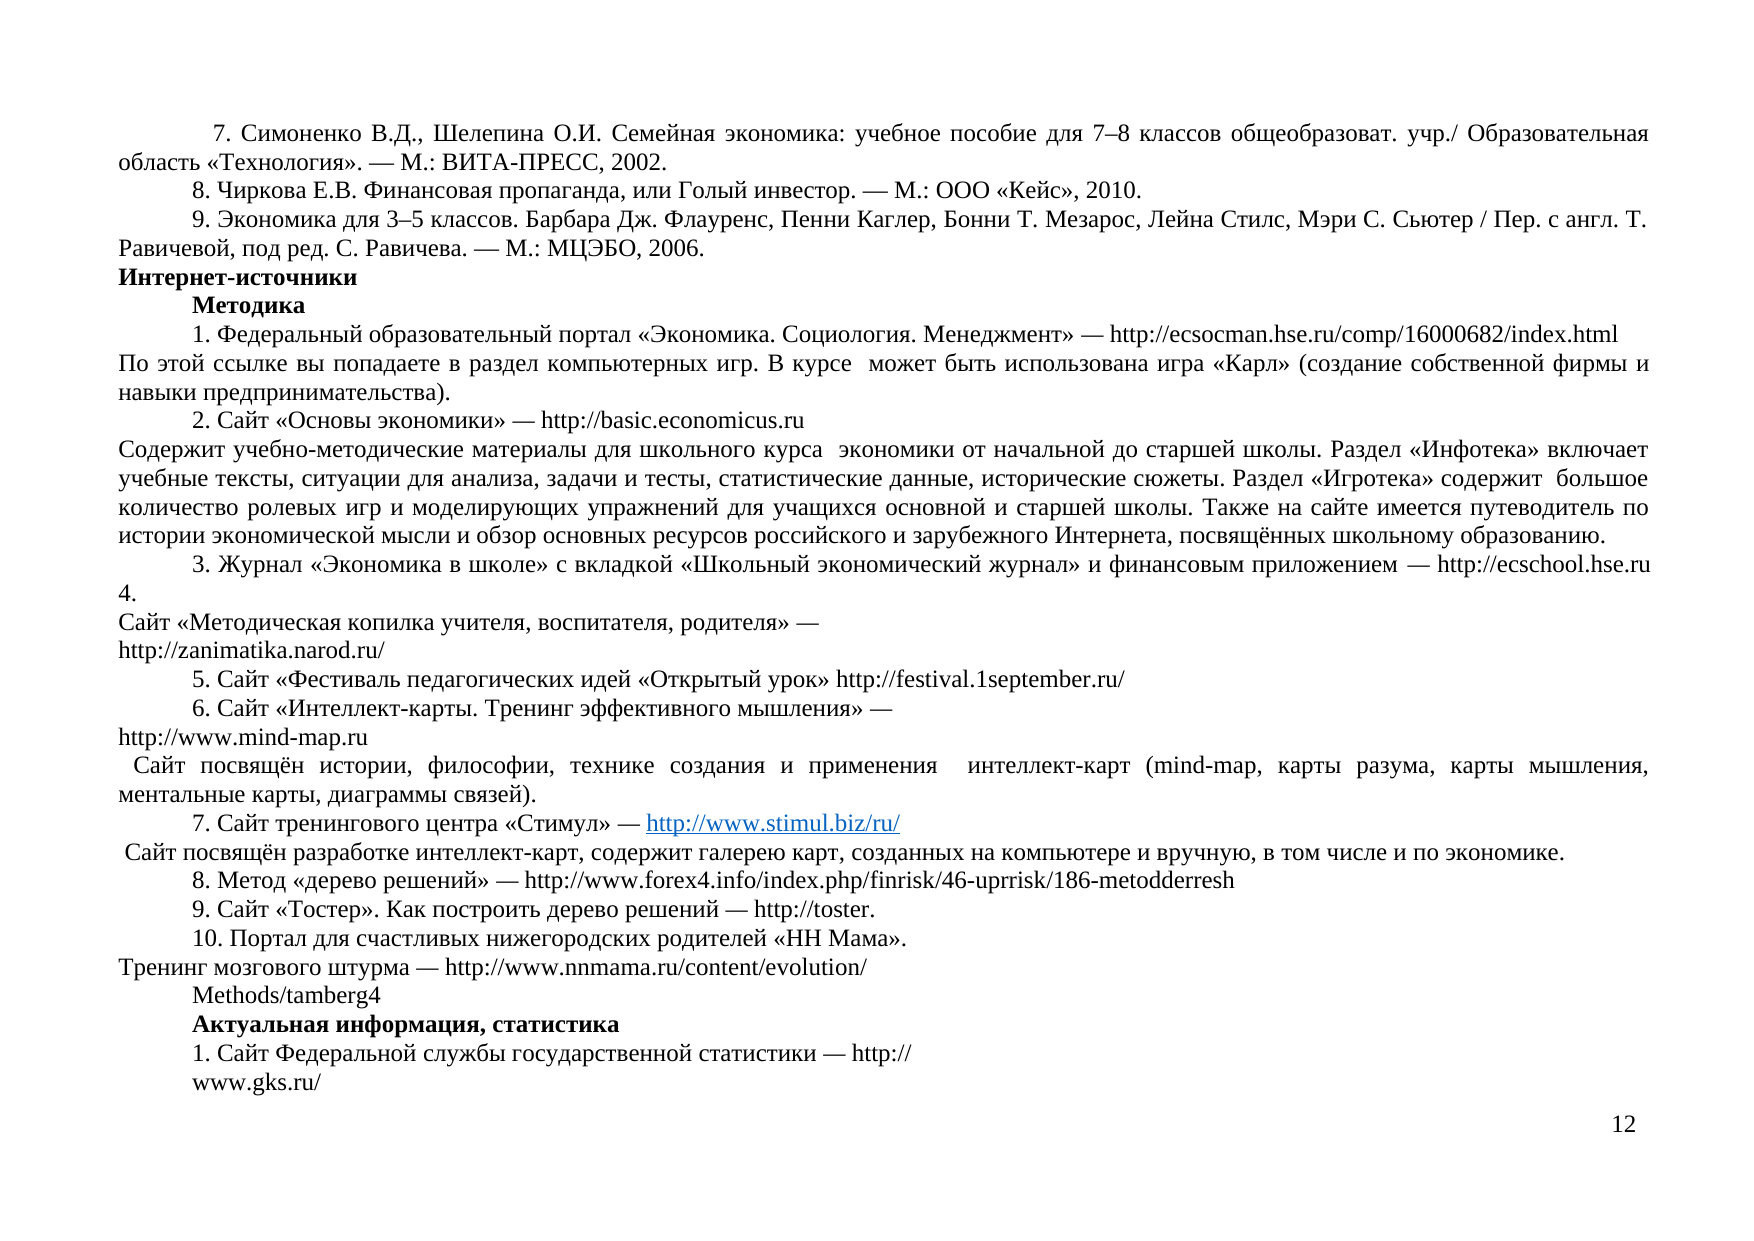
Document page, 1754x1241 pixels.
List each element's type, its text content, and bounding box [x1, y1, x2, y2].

text 1. Сайт Федеральной службы государственной статистики — http:// [118, 1038, 1651, 1067]
text Методика [118, 291, 1651, 319]
text Содержит учебно-методические материалы для школьного курса экономики от начальной до старшей школы. Раздел «Инфотека» включает учебные тексты, ситуации для анализа, задачи и тесты, статистические данные, исторические сюжеты. Раздел «Игротека» содержит большое количество ролевых игр и моделирующих упражнений для учащихся основной и старшей школы. Также на сайте имеется путеводитель по истории экономической мысли и обзор основных ресурсов российского и зарубежного Интернета, посвящённых школьному образованию. [118, 434, 1651, 549]
text http://www.mind-map.ru [118, 722, 1651, 751]
text 8. Чиркова Е.В. Финансовая пропаганда, или Голый инвестор. — М.: ООО «Кейс», 2010. [118, 176, 1651, 204]
text 2. Сайт «Основы экономики» — http://basic.economicus.ru [118, 406, 1651, 434]
text http://zanimatika.narod.ru/ [118, 636, 1651, 664]
text 3. Журнал «Экономика в школе» с вкладкой «Школьный экономический журнал» и финансовым приложением — http://ecschool.hse.ru 4. [118, 549, 1651, 607]
text Сайт «Методическая копилка учителя, воспитателя, родителя» — [118, 607, 1651, 636]
text 5. Сайт «Фестиваль педагогических идей «Открытый урок» http://festival.1september.ru/ [118, 664, 1651, 693]
text 8. Метод «дерево решений» — http://www.forex4.info/index.php/finrisk/46-uprrisk/186-metodderresh [118, 866, 1651, 894]
text www.gks.ru/ [118, 1067, 1651, 1096]
text 9. Сайт «Тостер». Как построить дерево решений — http://toster. [118, 894, 1651, 923]
text 9. Экономика для 3–5 классов. Барбара Дж. Флауренс, Пенни Каглер, Бонни Т. Мезарос, Лейна Стилс, Мэри С. Сьютер / Пер. с англ. Т. Равичевой, под ред. С. Равичева. — М.: МЦЭБО, 2006. [118, 204, 1651, 262]
text 6. Сайт «Интеллект-карты. Тренинг эффективного мышления» — [118, 693, 1651, 722]
text Тренинг мозгового штурма — http://www.nnmama.ru/content/evolution/ [118, 952, 1651, 981]
text Сайт посвящён разработке интеллект-карт, содержит галерею карт, созданных на компьютере и вручную, в том числе и по экономике. [118, 837, 1651, 866]
text Актуальная информация, статистика [118, 1009, 1651, 1038]
text Сайт посвящён истории, философии, технике создания и применения интеллект-карт (mind-map, карты разума, карты мышления, ментальные карты, диаграммы связей). [118, 751, 1651, 808]
text По этой ссылке вы попадаете в раздел компьютерных игр. В курсе может быть использована игра «Карл» (создание собственной фирмы и навыки предпринимательства). [118, 348, 1651, 406]
text 1. Федеральный образовательный портал «Экономика. Социология. Менеджмент» — http://ecsocman.hse.ru/comp/16000682/index.html [118, 319, 1651, 348]
text 10. Портал для счастливых нижегородских родителей «НН Мама». [118, 923, 1651, 952]
text Интернет-источники [118, 262, 1651, 291]
text 7. Симоненко В.Д., Шелепина О.И. Семейная экономика: учебное пособие для 7–8 классов общеобразоват. учр./ Образовательная область «Технология». — М.: ВИТА-ПРЕСС, 2002. [118, 118, 1651, 176]
text 7. Сайт тренингового центра «Стимул» — http://www.stimul.biz/ru/ [118, 808, 1651, 837]
text Methods/tamberg4 [118, 981, 1651, 1009]
